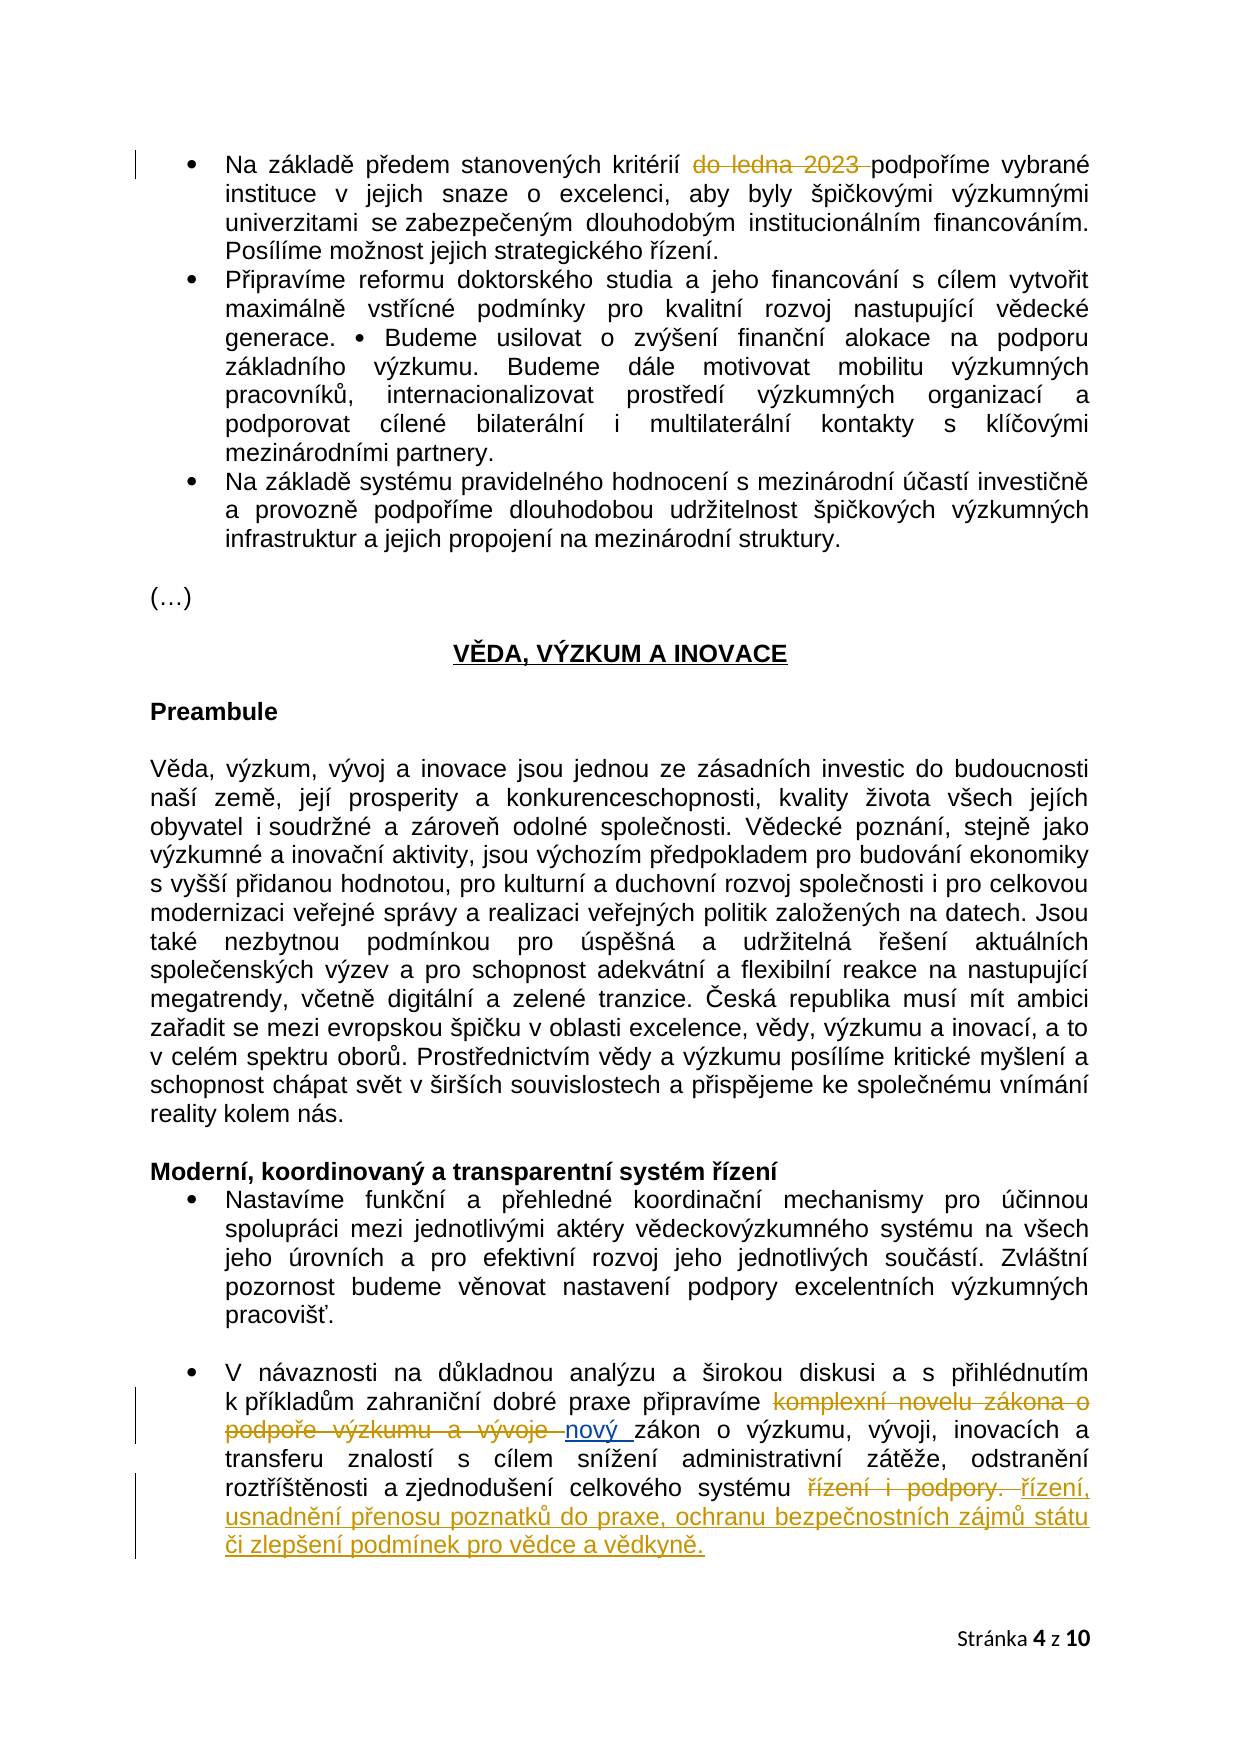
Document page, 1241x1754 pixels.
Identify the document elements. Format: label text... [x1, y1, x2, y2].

text Moderní, koordinovaný a transparentní systém řízení [150, 1157, 1090, 1185]
list V návaznosti na důkladnou analýzu a širokou diskusi a s přihlédnutím k příkladům zahraniční dobré praxe připravíme zákon o výzkumu, vývoji, inovacích a transferu znalostí s cílem snížení administrativní zátěže, odstranění roztříštěnosti a zjednodušení celkového systému [187, 1358, 1090, 1559]
list Na základě předem stanovených kritérií podpoříme vybrané instituce v jejich snaze o excelenci, aby byly špičkovými výzkumnými univerzitami se zabezpečeným dlouhodobým institucionálním financováním. Posílíme možnost jejich strategického řízení. [187, 150, 1090, 265]
text Preambule [150, 697, 1090, 725]
text VĚDA, VÝZKUM A INOVACE [150, 639, 1090, 668]
text (…) [150, 582, 1090, 610]
text Věda, výzkum, vývoj a inovace jsou jednou ze zásadních investic do budoucnosti naší země, její prosperity a konkurenceschopnosti, kvality života všech jejích obyvatel i soudržné a zároveň odolné společnosti. Vědecké poznání, stejně jako výzkumné a inovační aktivity, jsou výchozím předpokladem pro budování ekonomiky s vyšší přidanou hodnotou, pro kulturní a duchovní rozvoj společnosti i pro celkovou modernizaci veřejné správy a realizaci veřejných politik založených na datech. Jsou také nezbytnou podmínkou pro úspěšná a udržitelná řešení aktuálních společenských výzev a pro schopnost adekvátní a flexibilní reakce na nastupující megatrendy, včetně digitální a zelené tranzice. Česká republika musí mít ambici zařadit se mezi evropskou špičku v oblasti excelence, vědy, výzkumu a inovací, a to v celém spektru oborů. Prostřednictvím vědy a výzkumu posílíme kritické myšlení a schopnost chápat svět v širších souvislostech a přispějeme ke společnému vnímání reality kolem nás. [150, 754, 1090, 1128]
list Připravíme reformu doktorského studia a jeho financování s cílem vytvořit maximálně vstřícné podmínky pro kvalitní rozvoj nastupující vědecké generace. Budeme usilovat o zvýšení finanční alokace na podporu základního výzkumu. Budeme dále motivovat mobilitu výzkumných pracovníků, internacionalizovat prostředí výzkumných organizací a podporovat cílené bilaterální i multilaterální kontakty s klíčovými mezinárodními partnery. [187, 265, 1090, 466]
list Nastavíme funkční a přehledné koordinační mechanismy pro účinnou spolupráci mezi jednotlivými aktéry vědeckovýzkumného systému na všech jeho úrovních a pro efektivní rozvoj jeho jednotlivých součástí. Zvláštní pozornost budeme věnovat nastavení podpory excelentních výzkumných pracovišť. [187, 1185, 1090, 1329]
list Na základě systému pravidelného hodnocení s mezinárodní účastí investičně a provozně podpoříme dlouhodobou udržitelnost špičkových výzkumných infrastruktur a jejich propojení na mezinárodní struktury. [187, 466, 1090, 553]
